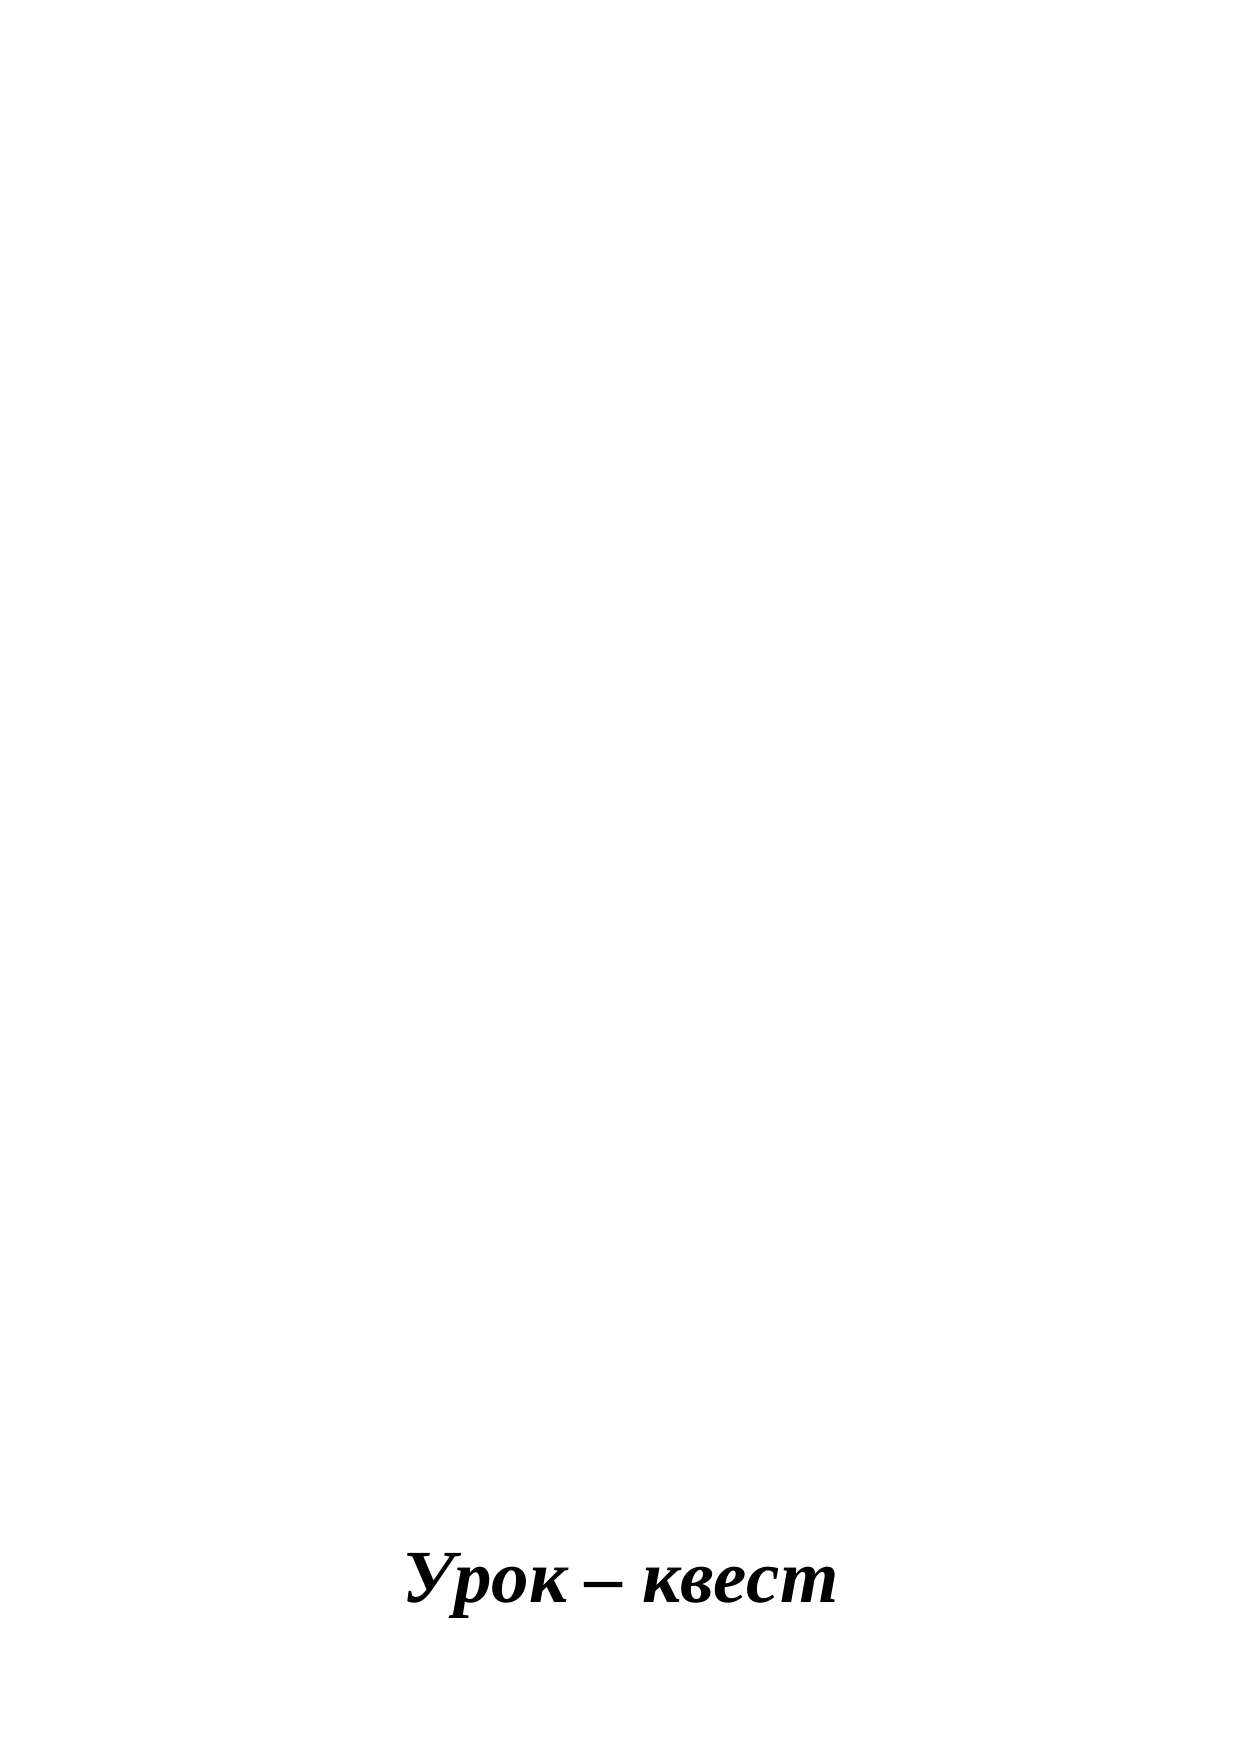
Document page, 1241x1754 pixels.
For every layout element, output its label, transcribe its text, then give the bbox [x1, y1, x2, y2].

text Урок – квест [47, 1533, 1193, 1619]
